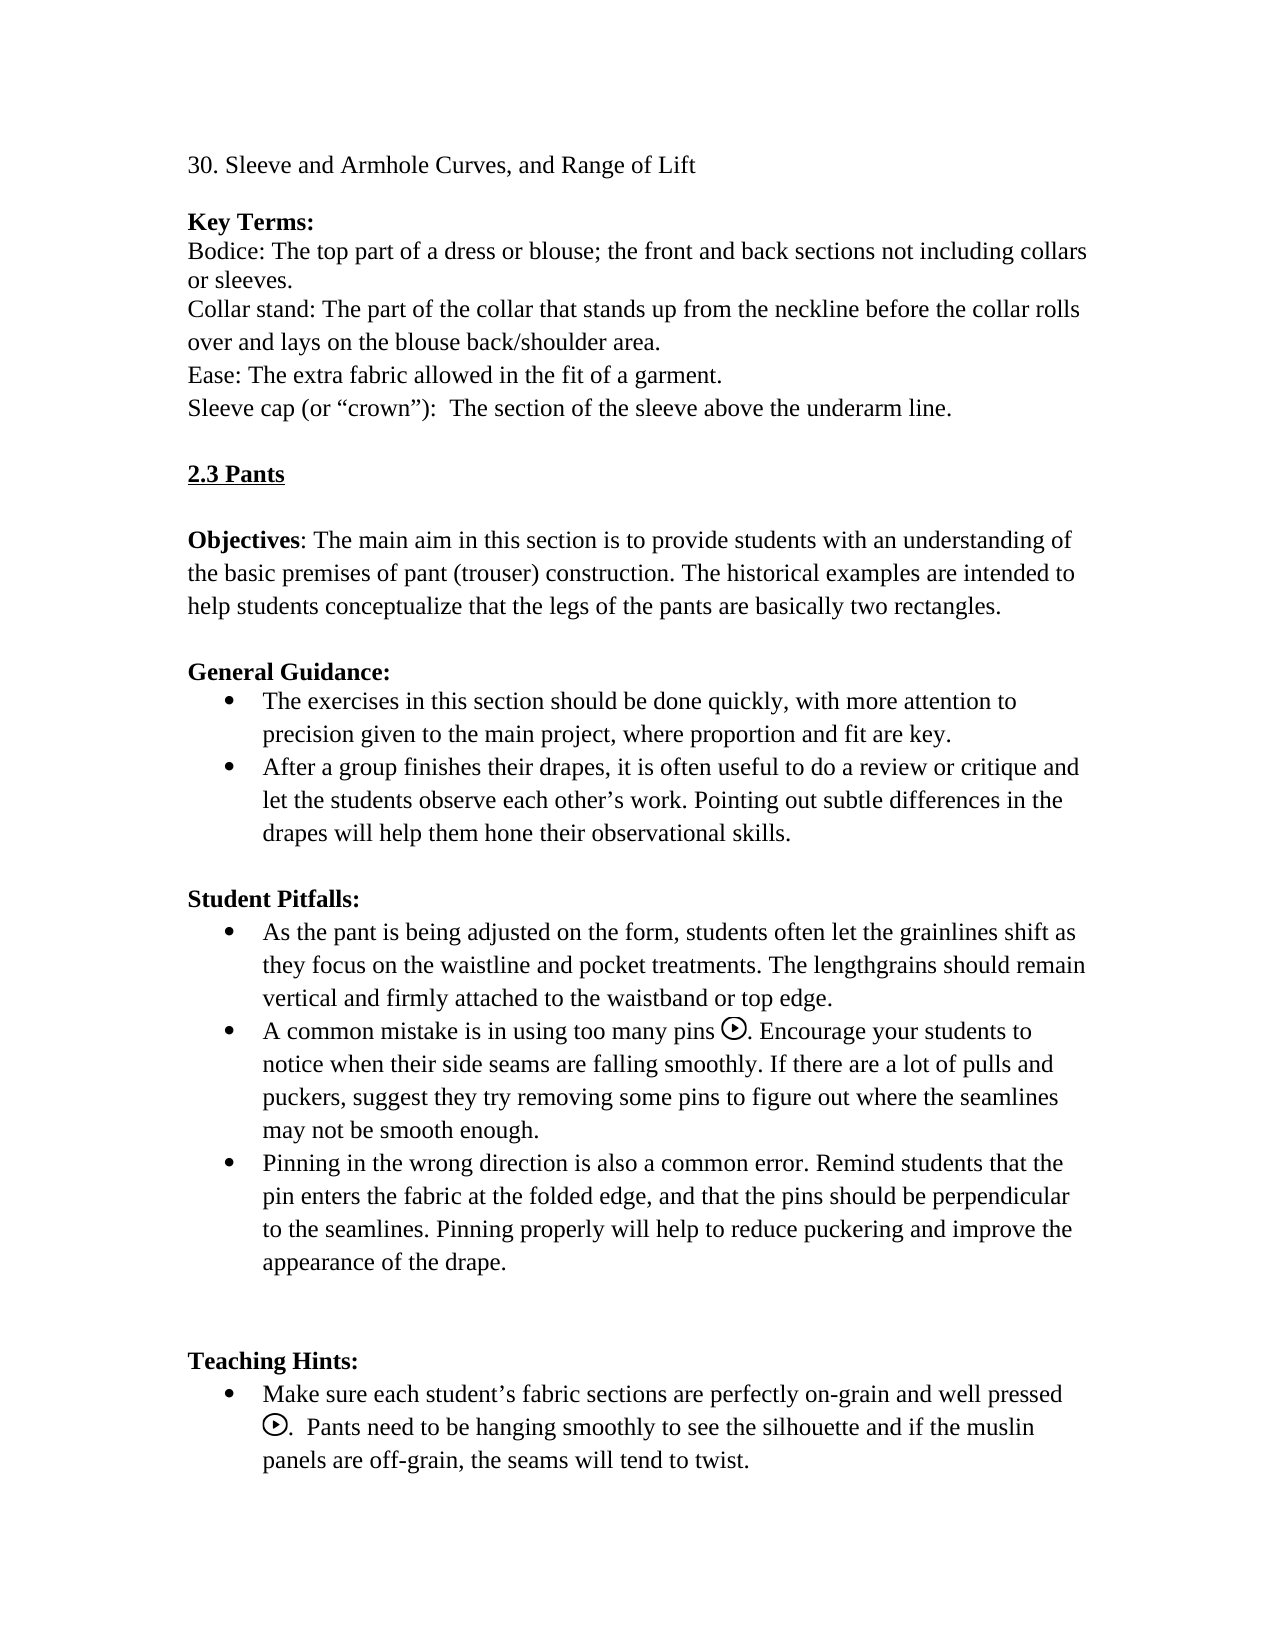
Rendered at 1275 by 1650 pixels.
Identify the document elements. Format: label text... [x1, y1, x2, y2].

text Student Pitfalls: [187, 884, 1087, 913]
text Ease: The extra fabric allowed in the fit of a garment. [187, 360, 1087, 388]
text Collar stand: The part of the collar that stands up from the neckline before the collar rolls over and lays on the blouse back/shoulder area. [187, 294, 1087, 356]
text Key Terms: [187, 207, 1087, 236]
text 30. Sleeve and Armhole Curves, and Range of Lift [187, 150, 1087, 179]
picture [262, 1413, 288, 1436]
list Pinning in the wrong direction is also a common error. Remind students that the pin enters the fabric at the folded edge, and that the pins should be perpendicular to the seamlines. Pinning properly will help to reduce puckering and improve the appearance of the drape. [225, 1148, 1087, 1276]
list As the pant is being adjusted on the form, students often let the grainlines shift as they focus on the waistline and pocket treatments. The lengthgrains should remain vertical and firmly attached to the waistband or top edge. [225, 917, 1087, 1012]
text Sleeve cap (or “crown”): The section of the sleeve above the underarm line. [187, 393, 1087, 422]
text 2.3 Pants [187, 459, 1087, 488]
list The exercises in this section should be done quickly, with more attention to precision given to the main project, where proportion and fit are key. [225, 686, 1087, 747]
list A common mistake is in using too many pins . Encourage your students to notice when their side seams are falling smoothly. If there are a lot of pulls and puckers, suggest they try removing some pins to figure out where the seamlines may not be smooth enough. [225, 1016, 1087, 1144]
text General Guidance: [187, 657, 1087, 686]
text Teaching Hints: [187, 1346, 1087, 1375]
picture [721, 1017, 747, 1040]
text Bodice: The top part of a dress or blouse; the front and back sections not including collars or sleeves. [187, 236, 1087, 294]
list Make sure each student’s fabric sections are perfectly on-grain and well pressed. Pants need to be hanging smoothly to see the silhouette and if the muslin panels are off-grain, the seams will tend to twist. [225, 1379, 1087, 1474]
list After a group finishes their drapes, it is often useful to do a review or critique and let the students observe each other’s work. Pointing out subtle differences in the drapes will help them hone their observational skills. [225, 752, 1087, 847]
text Objectives: The main aim in this section is to provide students with an understanding of the basic premises of pant (trouser) construction. The historical examples are intended to help students conceptualize that the legs of the pants are basically two rectangles. [187, 525, 1087, 620]
